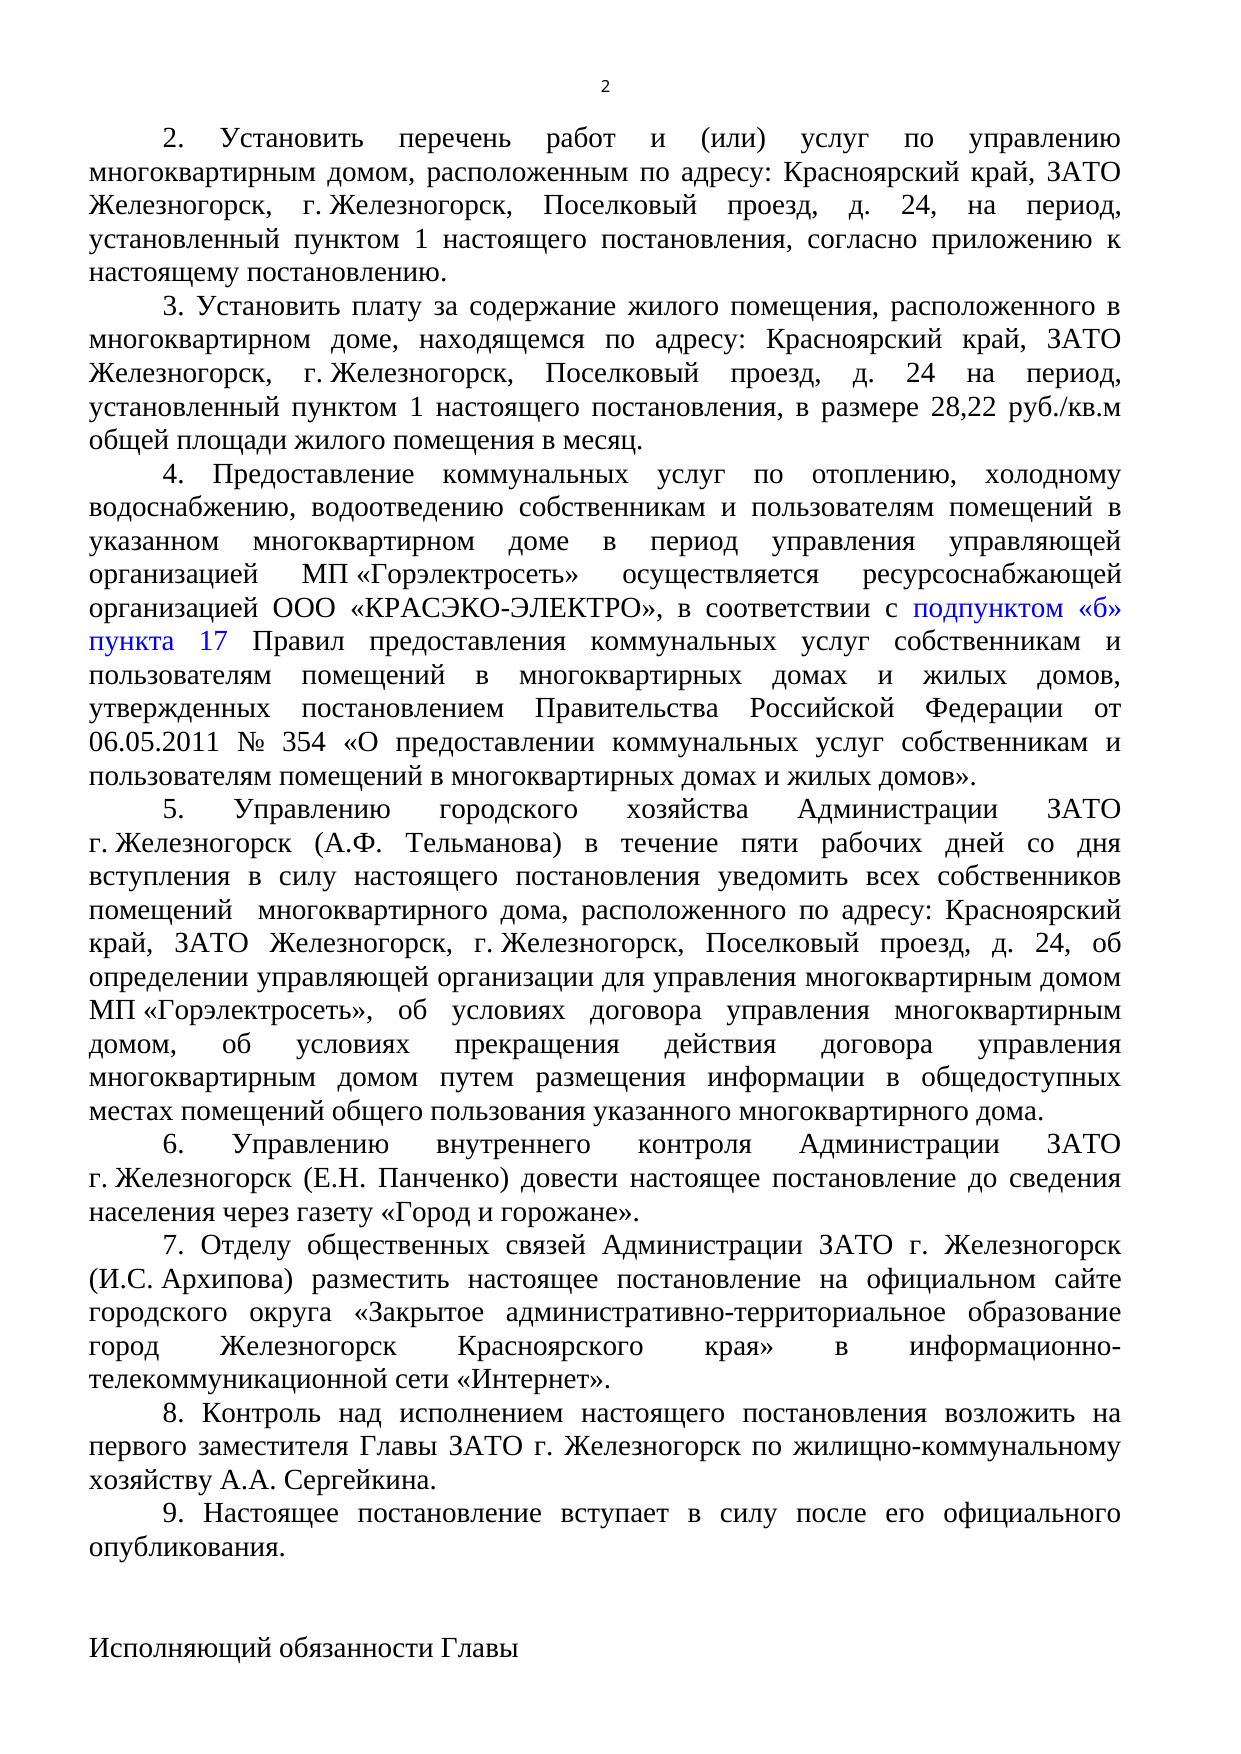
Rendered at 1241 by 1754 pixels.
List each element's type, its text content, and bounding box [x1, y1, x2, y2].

title 5. Управлению городского хозяйства Администрации ЗАТО г. Железногорск (А.Ф. Тельманова) в течение пяти рабочих дней со дня вступления в силу настоящего постановления уведомить всех собственников помещений многоквартирного дома, расположенного по адресу: Красноярский край, ЗАТО Железногорск, г. Железногорск, Поселковый проезд, д. 24, об определении управляющей организации для управления многоквартирным домом МП «Горэлектросеть», об условиях договора управления многоквартирным домом, об условиях прекращения действия договора управления многоквартирным домом путем размещения информации в общедоступных местах помещений общего пользования указанного многоквартирного дома. [89, 791, 1122, 1127]
title 6. Управлению внутреннего контроля Администрации ЗАТО г. Железногорск (Е.Н. Панченко) довести настоящее постановление до сведения населения через газету «Город и горожане». [89, 1127, 1122, 1227]
text 3. Установить плату за содержание жилого помещения, расположенного в многоквартирном доме, находящемся по адресу: Красноярский край, ЗАТО Железногорск, г. Железногорск, Поселковый проезд, д. 24 на период, установленный пунктом 1 настоящего постановления, в размере 28,22 руб./кв.м общей площади жилого помещения в месяц. [89, 288, 1122, 456]
text 4. Предоставление коммунальных услуг по отоплению, холодному водоснабжению, водоотведению собственникам и пользователям помещений в указанном многоквартирном доме в период управления управляющей организацией МП «Горэлектросеть» осуществляется ресурсоснабжающей организацией ООО «КРАСЭКО-ЭЛЕКТРО», в соответствии с подпунктом «б» пункта 17 Правил предоставления коммунальных услуг собственникам и пользователям помещений в многоквартирных домах и жилых домов, утвержденных постановлением Правительства Российской Федерации от 06.05.2011 № 354 «О предоставлении коммунальных услуг собственникам и пользователям помещений в многоквартирных домах и жилых домов». [89, 456, 1122, 791]
title 2. Установить перечень работ и (или) услуг по управлению многоквартирным домом, расположенным по адресу: Красноярский край, ЗАТО Железногорск, г. Железногорск, Поселковый проезд, д. 24, на период, установленный пунктом 1 настоящего постановления, согласно приложению к настоящему постановлению. [89, 120, 1122, 288]
text 8. Контроль над исполнением настоящего постановления возложить на первого заместителя Главы ЗАТО г. Железногорск по жилищно-коммунальному хозяйству А.А. Сергейкина. [89, 1395, 1122, 1496]
text Исполняющий обязанности Главы [89, 1630, 1122, 1663]
text 7. Отделу общественных связей Администрации ЗАТО г. Железногорск (И.С. Архипова) разместить настоящее постановление на официальном сайте городского округа «Закрытое административно-территориальное образование город Железногорск Красноярского края» в информационно-телекоммуникационной сети «Интернет». [89, 1227, 1122, 1395]
text 9. Настоящее постановление вступает в силу после его официального опубликования. [89, 1496, 1122, 1563]
